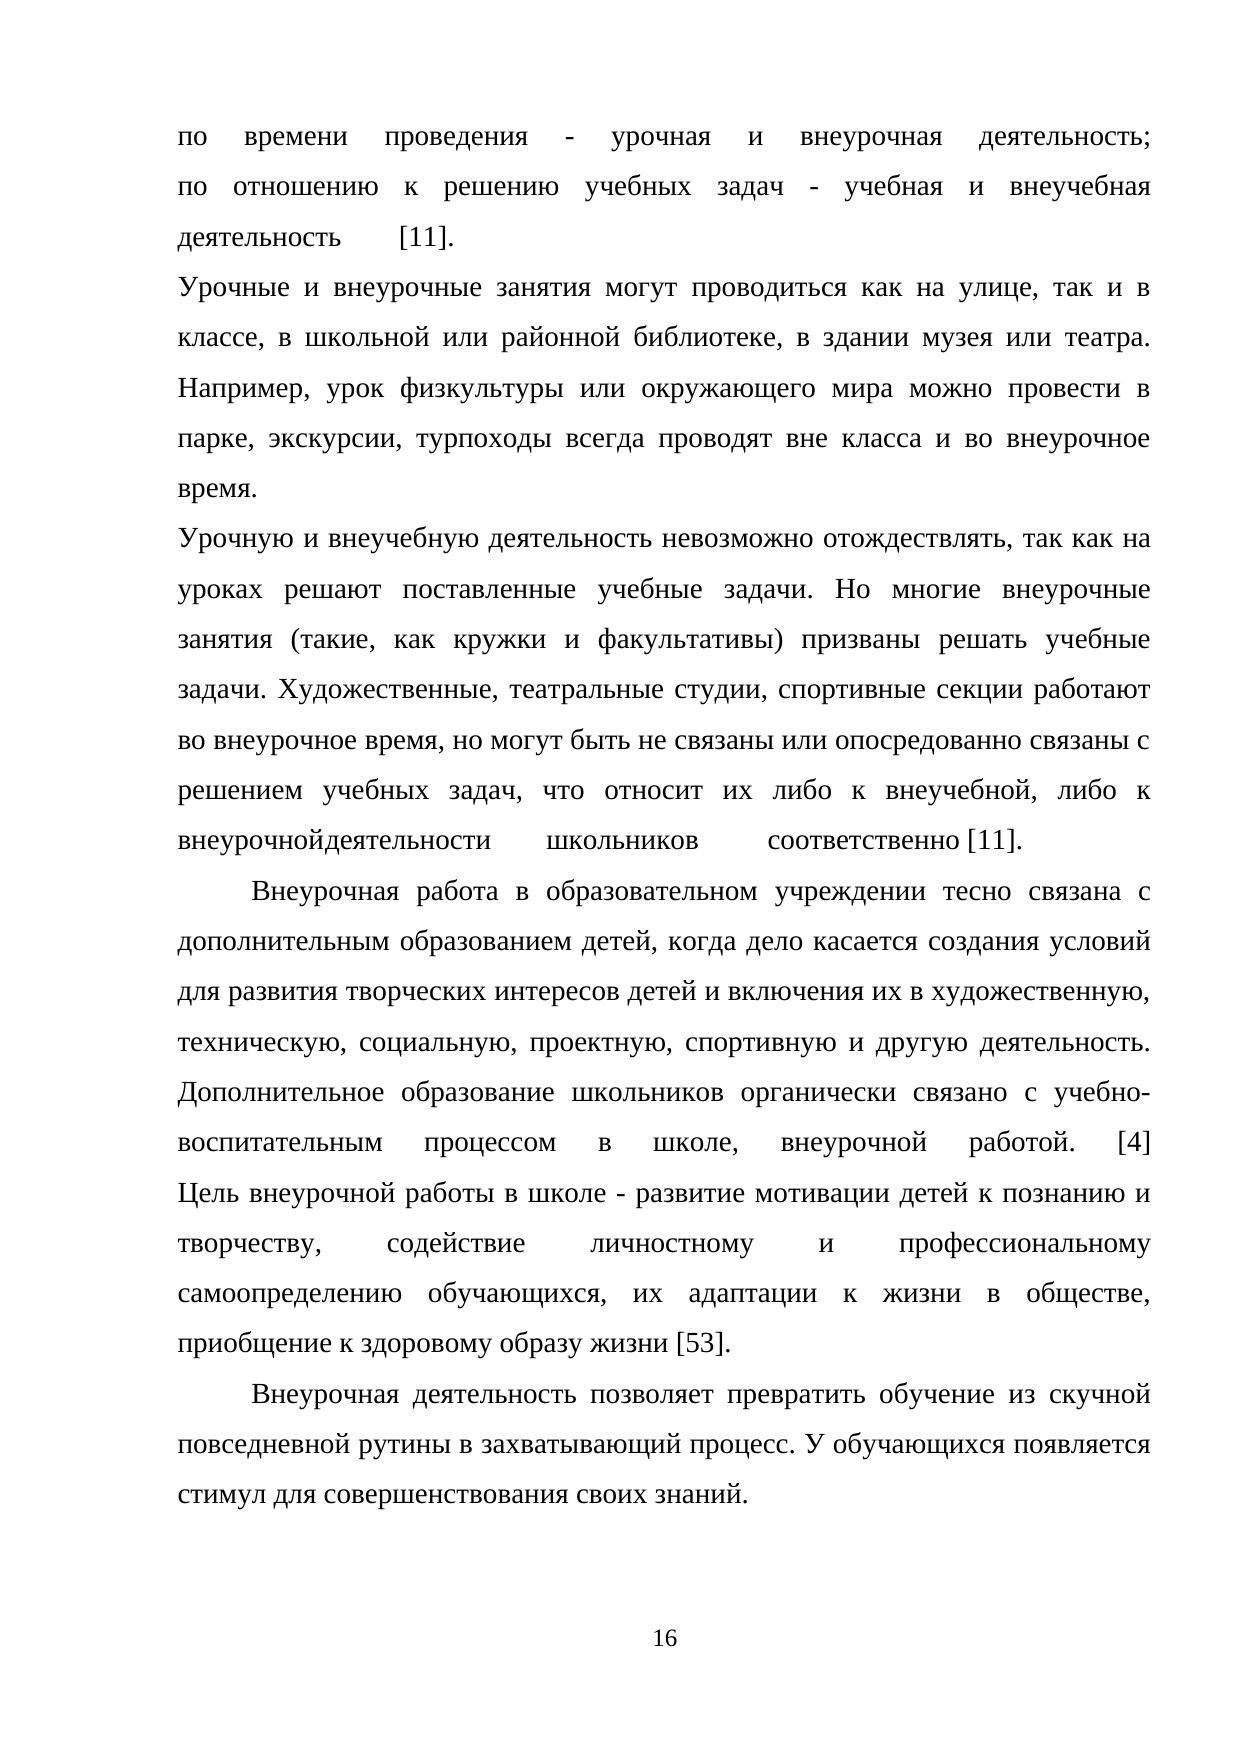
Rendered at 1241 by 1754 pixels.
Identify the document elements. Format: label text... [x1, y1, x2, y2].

text Внеурочная работа в образовательном учреждении тесно связана с дополнительным образованием детей, когда дело касается создания условий для развития творческих интересов детей и включения их в художественную, техническую, социальную, проектную, спортивную и другую деятельность. Дополнительное образование школьников органически связано с учебно-воспитательным процессом в школе, внеурочной работой. [4] Цель внеурочной работы в школе - развитие мотивации детей к познанию и творчеству, содействие личностному и профессиональному самоопределению обучающихся, их адаптации к жизни в обществе, приобщение к здоровому образу жизни [53]. [177, 873, 1152, 1359]
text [177, 118, 1152, 856]
text Внеурочная деятельность позволяет превратить обучение из скучной повседневной рутины в захватывающий процесс. У обучающихся появляется стимул для совершенствования своих знаний. [177, 1376, 1152, 1510]
